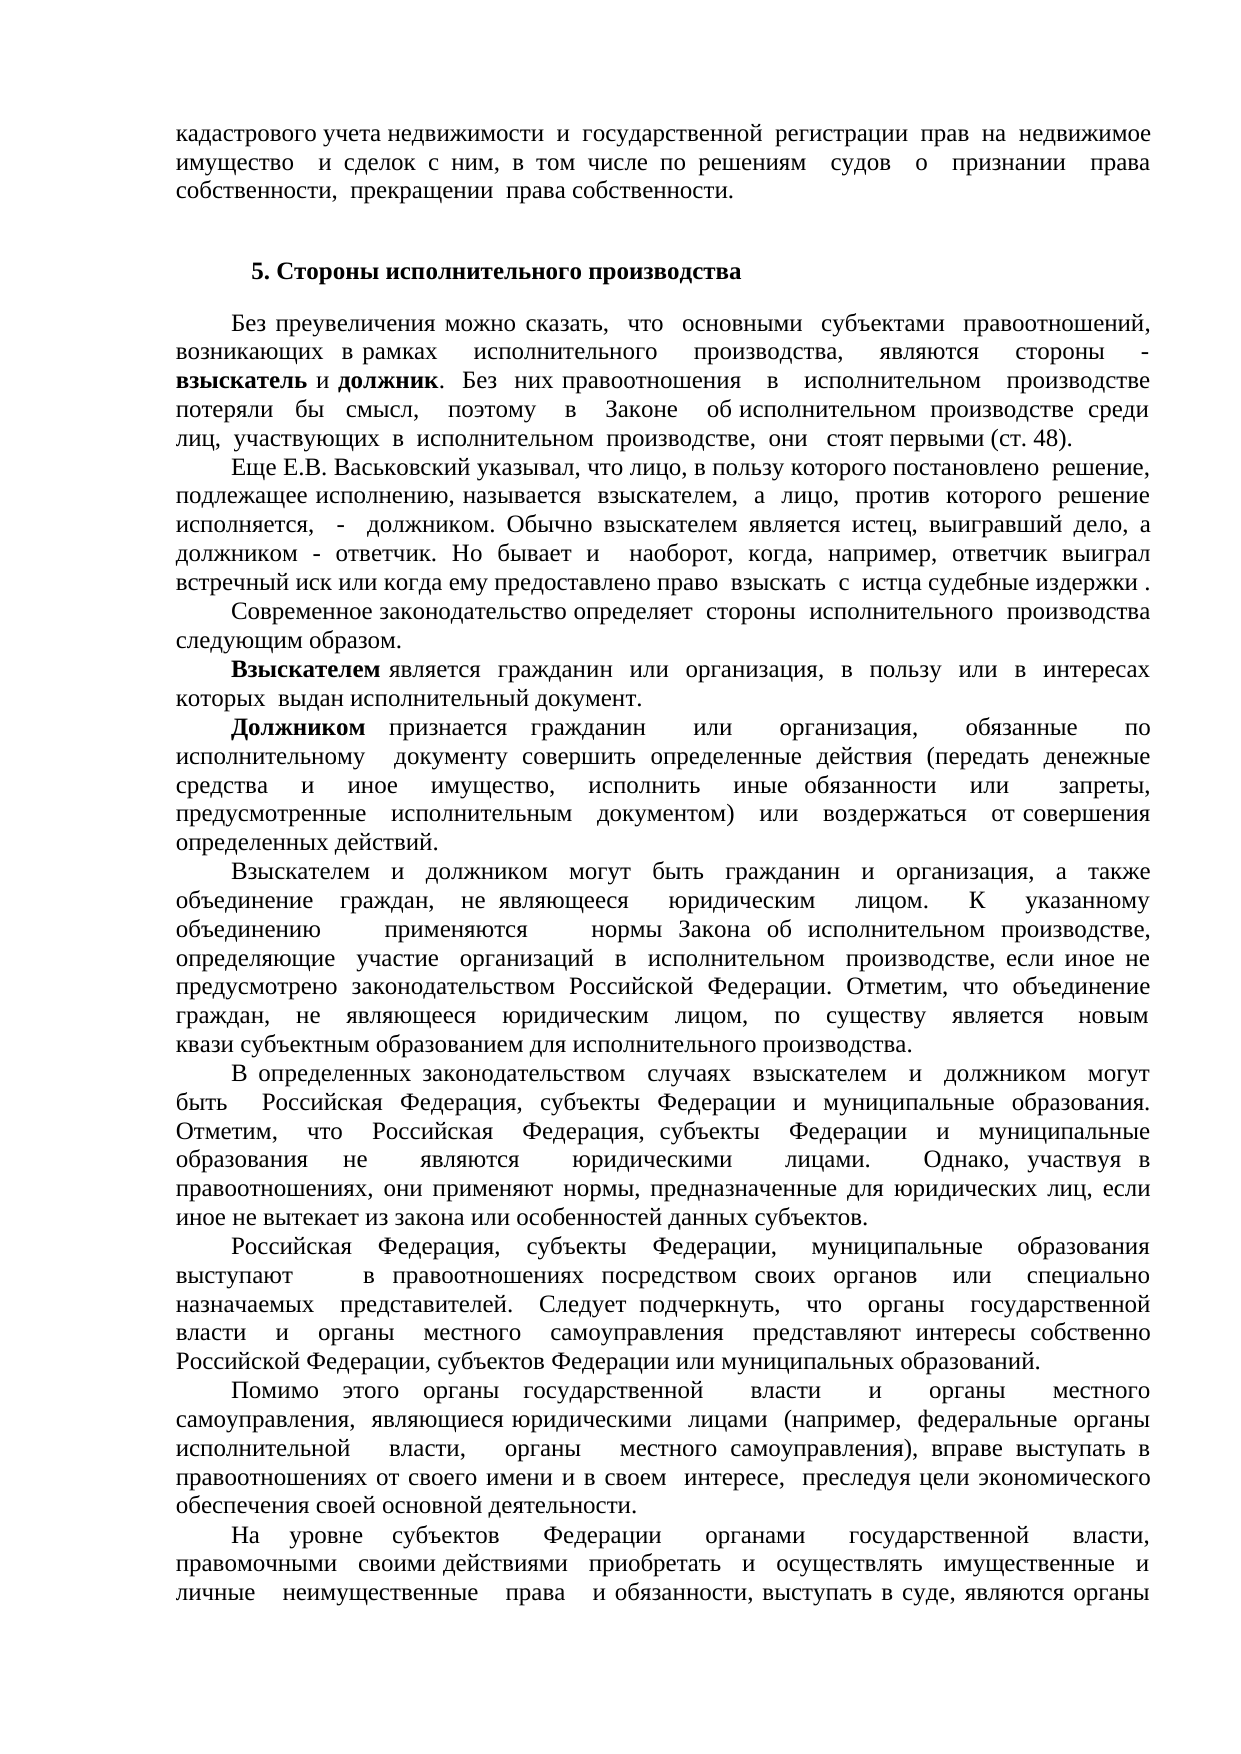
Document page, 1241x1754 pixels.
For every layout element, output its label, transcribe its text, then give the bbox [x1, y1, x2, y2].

text Современное законодательство определяет стороны исполнительного производства следующим образом. [176, 596, 1152, 654]
text 5. Стороны исполнительного производства [177, 256, 954, 285]
text Взыскателем является гражданин или организация, в пользу или в интересах которых выдан исполнительный документ. [176, 654, 1152, 712]
text Должником признается гражданин или организация, обязанные по исполнительному документу совершить определенные действия (передать денежные средства и иное имущество, исполнить иные обязанности или запреты, предусмотренные исполнительным документом) или воздержаться от совершения определенных действий. [176, 712, 1152, 856]
text Взыскателем и должником могут быть гражданин и организация, а также объединение граждан, не являющееся юридическим лицом. К указанному объединению применяются нормы Закона об исполнительном производстве, определяющие участие организаций в исполнительном производстве, если иное не предусмотрено законодательством Российской Федерации. Отметим, что объединение граждан, не являющееся юридическим лицом, по существу является новым квази субъектным образованием для исполнительного производства. [176, 856, 1152, 1058]
text Российская Федерация, субъекты Федерации, муниципальные образования выступают в правоотношениях посредством своих органов или специально назначаемых представителей. Следует подчеркнуть, что органы государственной власти и органы местного самоуправления представляют интересы собственно Российской Федерации, субъектов Федерации или муниципальных образований. [176, 1231, 1152, 1375]
text Помимо этого органы государственной власти и органы местного самоуправления, являющиеся юридическими лицами (например, федеральные органы исполнительной власти, органы местного самоуправления), вправе выступать в правоотношениях от своего имени и в своем интересе, преследуя цели экономического обеспечения своей основной деятельности. [176, 1376, 1152, 1519]
text В определенных законодательством случаях взыскателем и должником могут быть Российская Федерация, субъекты Федерации и муниципальные образования. Отметим, что Российская Федерация, субъекты Федерации и муниципальные образования не являются юридическими лицами. Однако, участвуя в правоотношениях, они применяют нормы, предназначенные для юридических лиц, если иное не вытекает из закона или особенностей данных субъектов. [176, 1058, 1152, 1231]
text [176, 1520, 1152, 1606]
text Еще Е.В. Васьковский указывал, что лицо, в пользу которого постановлено решение, подлежащее исполнению, называется взыскателем, а лицо, против которого решение исполняется, - должником. Обычно взыскателем является истец, выигравший дело, а должником - ответчик. Но бывает и наоборот, когда, например, ответчик выиграл встречный иск или когда ему предоставлено право взыскать с истца судебные издержки . [176, 452, 1152, 596]
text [176, 118, 1152, 204]
text Без преувеличения можно сказать, что основными субъектами правоотношений, возникающих в рамках исполнительного производства, являются стороны - взыскатель и должник. Без них правоотношения в исполнительном производстве потеряли бы смысл, поэтому в Законе об исполнительном производстве среди лиц, участвующих в исполнительном производстве, они стоят первыми (ст. 48). [176, 308, 1152, 451]
